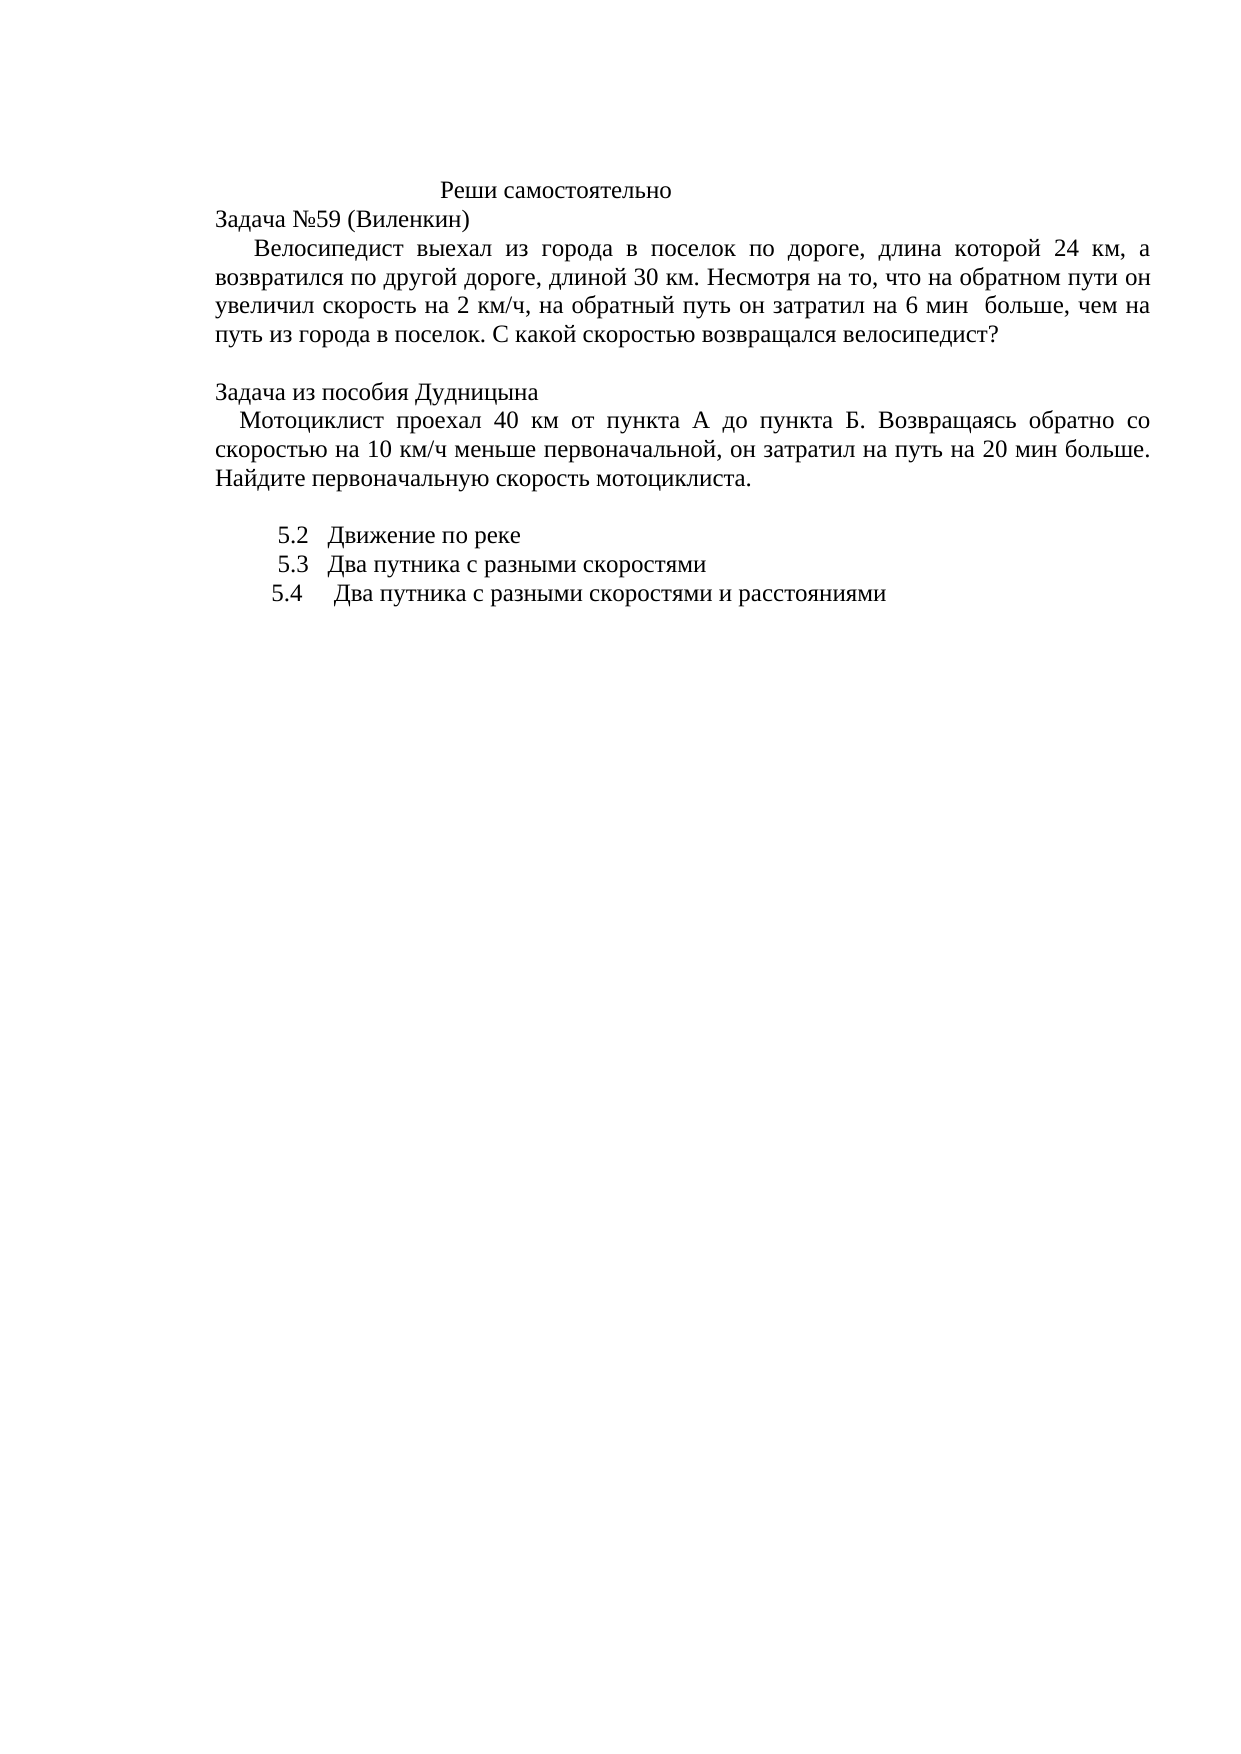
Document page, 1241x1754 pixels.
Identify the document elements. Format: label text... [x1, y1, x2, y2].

text Задача из пособия Дудницына [215, 377, 1152, 406]
text Реши самостоятельно [215, 176, 1152, 204]
list Два путника с разными скоростями и расстояниями [271, 578, 1152, 607]
text Велосипедист выехал из города в поселок по дороге, длина которой 24 км, а возвратился по другой дороге, длиной 30 км. Несмотря на то, что на обратном пути он увеличил скорость на 2 км/ч, на обратный путь он затратил на 6 мин больше, чем на путь из города в поселок. С какой скоростью возвращался велосипедист? [215, 233, 1152, 348]
text 5.2 Движение по реке [215, 521, 1152, 549]
text Мотоциклист проехал 40 км от пункта А до пункта Б. Возвращаясь обратно со скоростью на 10 км/ч меньше первоначальной, он затратил на путь на 20 мин больше. Найдите первоначальную скорость мотоциклиста. [215, 406, 1152, 492]
text Задача №59 (Виленкин) [215, 204, 1152, 233]
text 5.3 Два путника с разными скоростями [215, 549, 1152, 578]
